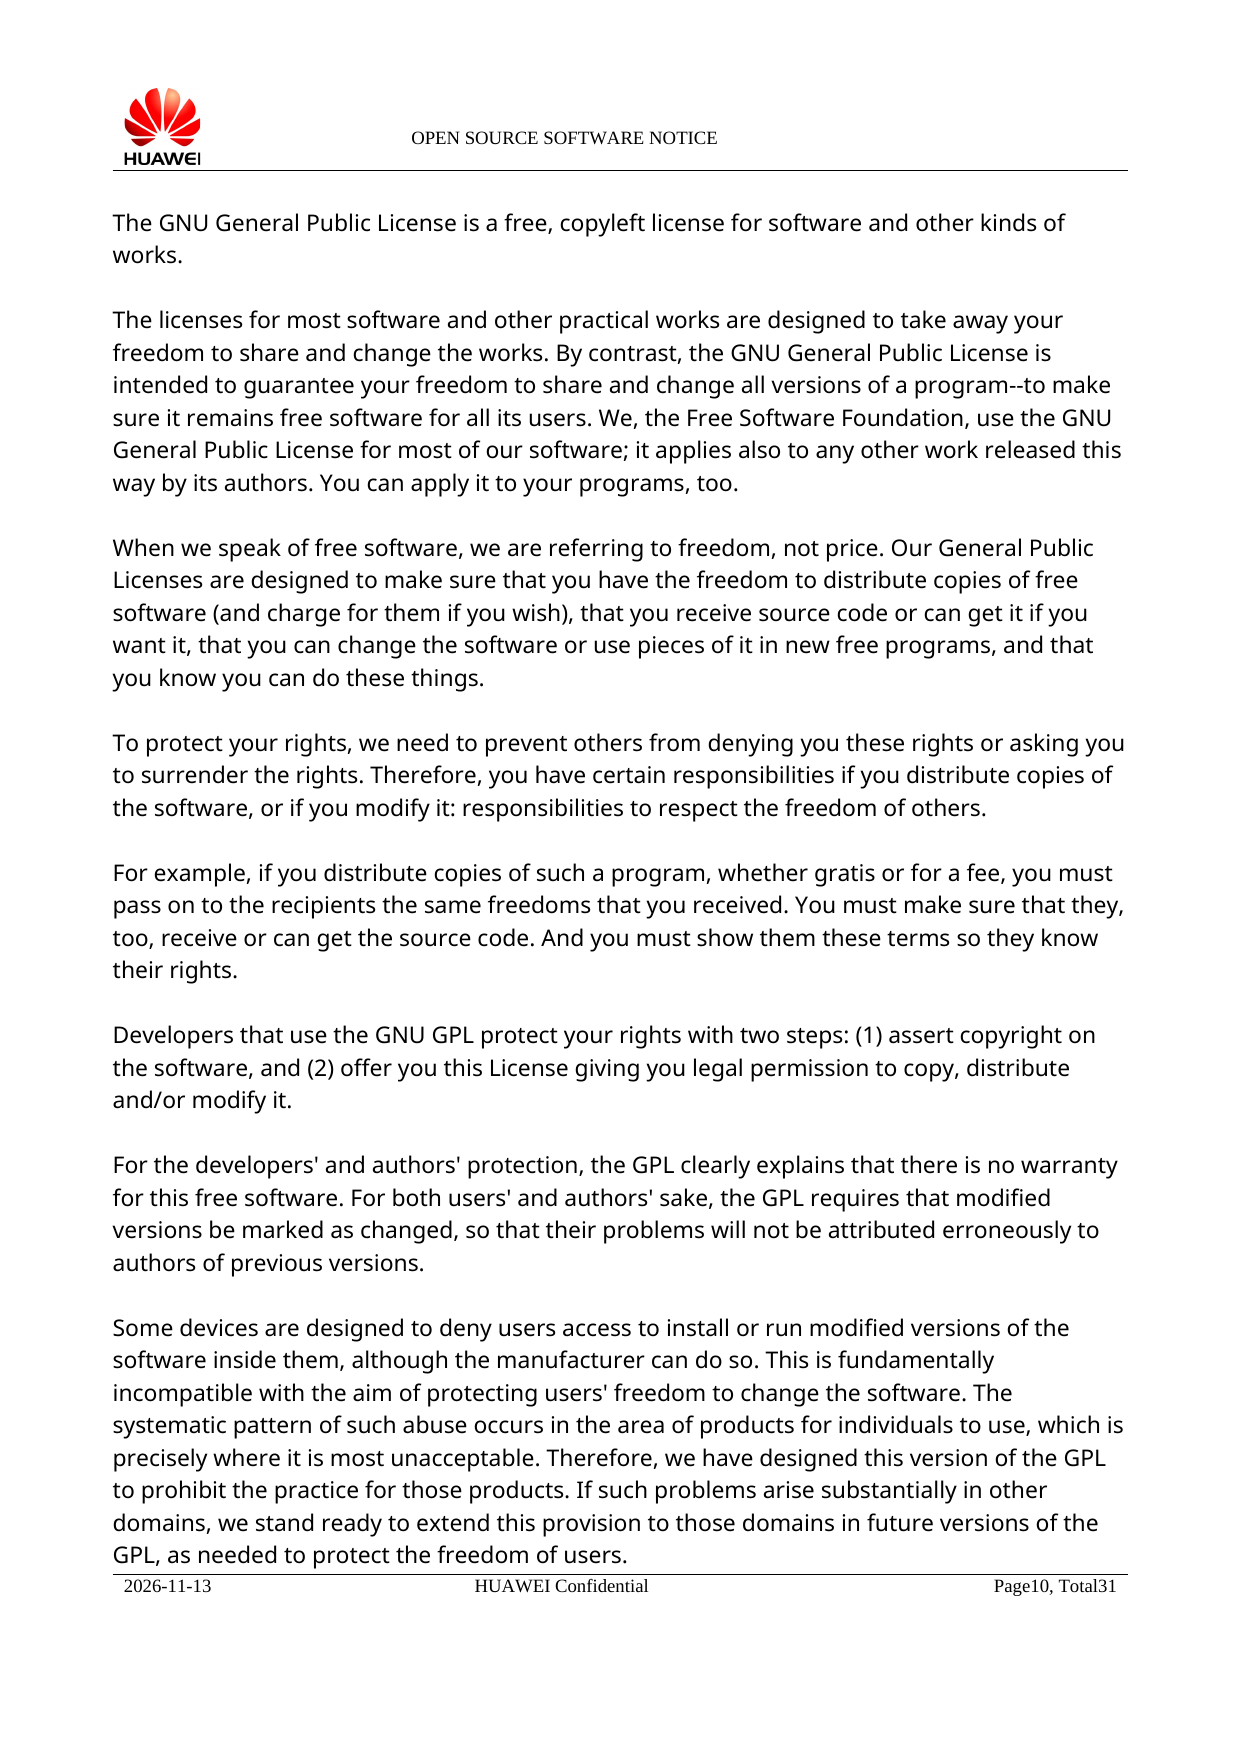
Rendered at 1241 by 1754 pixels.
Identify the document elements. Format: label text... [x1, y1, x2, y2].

text The licenses for most software and other practical works are designed to take away your freedom to share and change the works. By contrast, the GNU General Public License is intended to guarantee your freedom to share and change all versions of a program--to make sure it remains free software for all its users. We, the Free Software Foundation, use the GNU General Public License for most of our software; it applies also to any other work released this way by its authors. You can apply it to your programs, too. [112, 304, 1128, 499]
text Some devices are designed to deny users access to install or run modified versions of the software inside them, although the manufacturer can do so. This is fundamentally incompatible with the aim of protecting users' freedom to change the software. The systematic pattern of such abuse occurs in the area of products for individuals to use, which is precisely where it is most unacceptable. Therefore, we have designed this version of the GPL to prohibit the practice for those products. If such problems arise substantially in other domains, we stand ready to extend this provision to those domains in future versions of the GPL, as needed to protect the freedom of users. [112, 1311, 1128, 1571]
text Developers that use the GNU GPL protect your rights with two steps: (1) assert copyright on the software, and (2) offer you this License giving you legal permission to copy, distribute and/or modify it. [112, 1019, 1128, 1116]
text For example, if you distribute copies of such a program, whether gratis or for a fee, you must pass on to the recipients the same freedoms that you received. You must make sure that they, too, receive or can get the source code. And you must show them these terms so they know their rights. [112, 856, 1128, 986]
text For the developers' and authors' protection, the GPL clearly explains that there is no warranty for this free software. For both users' and authors' sake, the GPL requires that modified versions be marked as changed, so that their problems will not be attributed erroneously to authors of previous versions. [112, 1149, 1128, 1279]
text When we speak of free software, we are referring to freedom, not price. Our General Public Licenses are designed to make sure that you have the freedom to distribute copies of free software (and charge for them if you wish), that you receive source code or can get it if you want it, that you can change the software or use pieces of it in new free programs, and that you know you can do these things. [112, 531, 1128, 694]
text The GNU General Public License is a free, copyleft license for software and other kinds of works. [112, 206, 1128, 271]
text To protect your rights, we need to prevent others from denying you these rights or asking you to surrender the rights. Therefore, you have certain responsibilities if you distribute copies of the software, or if you modify it: responsibilities to respect the freedom of others. [112, 726, 1128, 824]
picture [124, 88, 201, 165]
